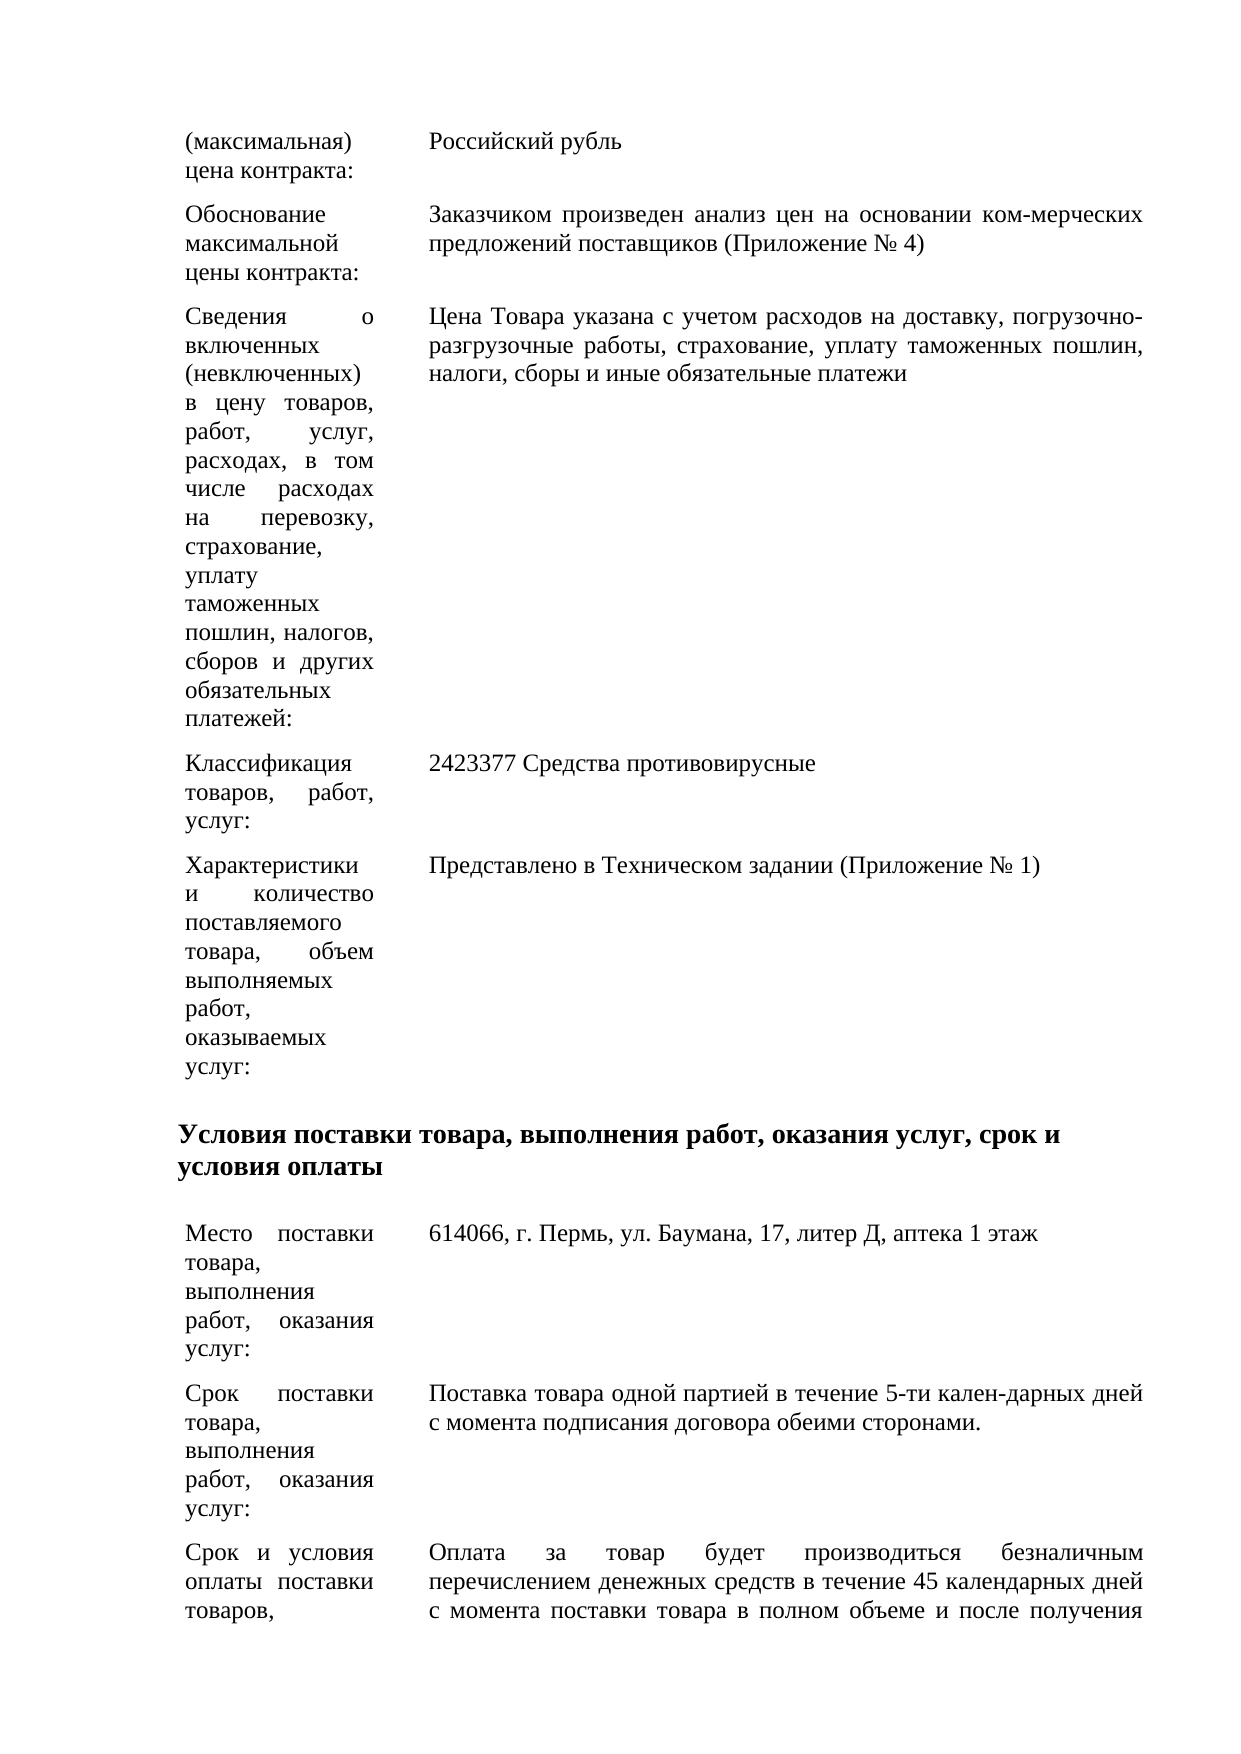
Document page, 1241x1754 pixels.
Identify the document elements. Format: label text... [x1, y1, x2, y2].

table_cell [177, 118, 421, 191]
table_cell Срок поставки товара, выполнения работ, оказания услуг: [177, 1370, 421, 1529]
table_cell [421, 1529, 1152, 1631]
text Условия поставки товара, выполнения работ, оказания услуг, срок и условия оплаты [177, 1117, 1152, 1181]
table_header Место поставки товара, выполнения работ, оказания услуг: [177, 1211, 421, 1370]
table_cell Представлено в Техническом задании (Приложение № 1) [421, 842, 1152, 1087]
table_cell Классификация товаров, работ, услуг: [177, 740, 421, 842]
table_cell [421, 118, 1152, 191]
table_cell Поставка товара одной партией в течение 5-ти кален-дарных дней с момента подписания договора обеими сторонами. [421, 1370, 1152, 1529]
table_cell Характеристики и количество поставляемого товара, объем выполняемых работ, оказываемых услуг: [177, 842, 421, 1087]
table_cell Сведения о включенных (невключенных) в цену товаров, работ, услуг, расходах, в том числе расходах на перевозку, страхование, уплату таможенных пошлин, налогов, сборов и других обязательных платежей: [177, 293, 421, 740]
table_cell 2423377 Средства противовирусные [421, 740, 1152, 842]
table_cell Обоснование максимальной цены контракта: [177, 191, 421, 293]
table_cell Заказчиком произведен анализ цен на основании ком-мерческих предложений поставщиков (Приложение № 4) [421, 191, 1152, 293]
table_header 614066, г. Пермь, ул. Баумана, 17, литер Д, аптека 1 этаж [421, 1211, 1152, 1370]
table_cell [177, 1529, 421, 1631]
table_cell Цена Товара указана с учетом расходов на доставку, погрузочно-разгрузочные работы, страхование, уплату таможенных пошлин, налоги, сборы и иные обязательные платежи [421, 293, 1152, 740]
